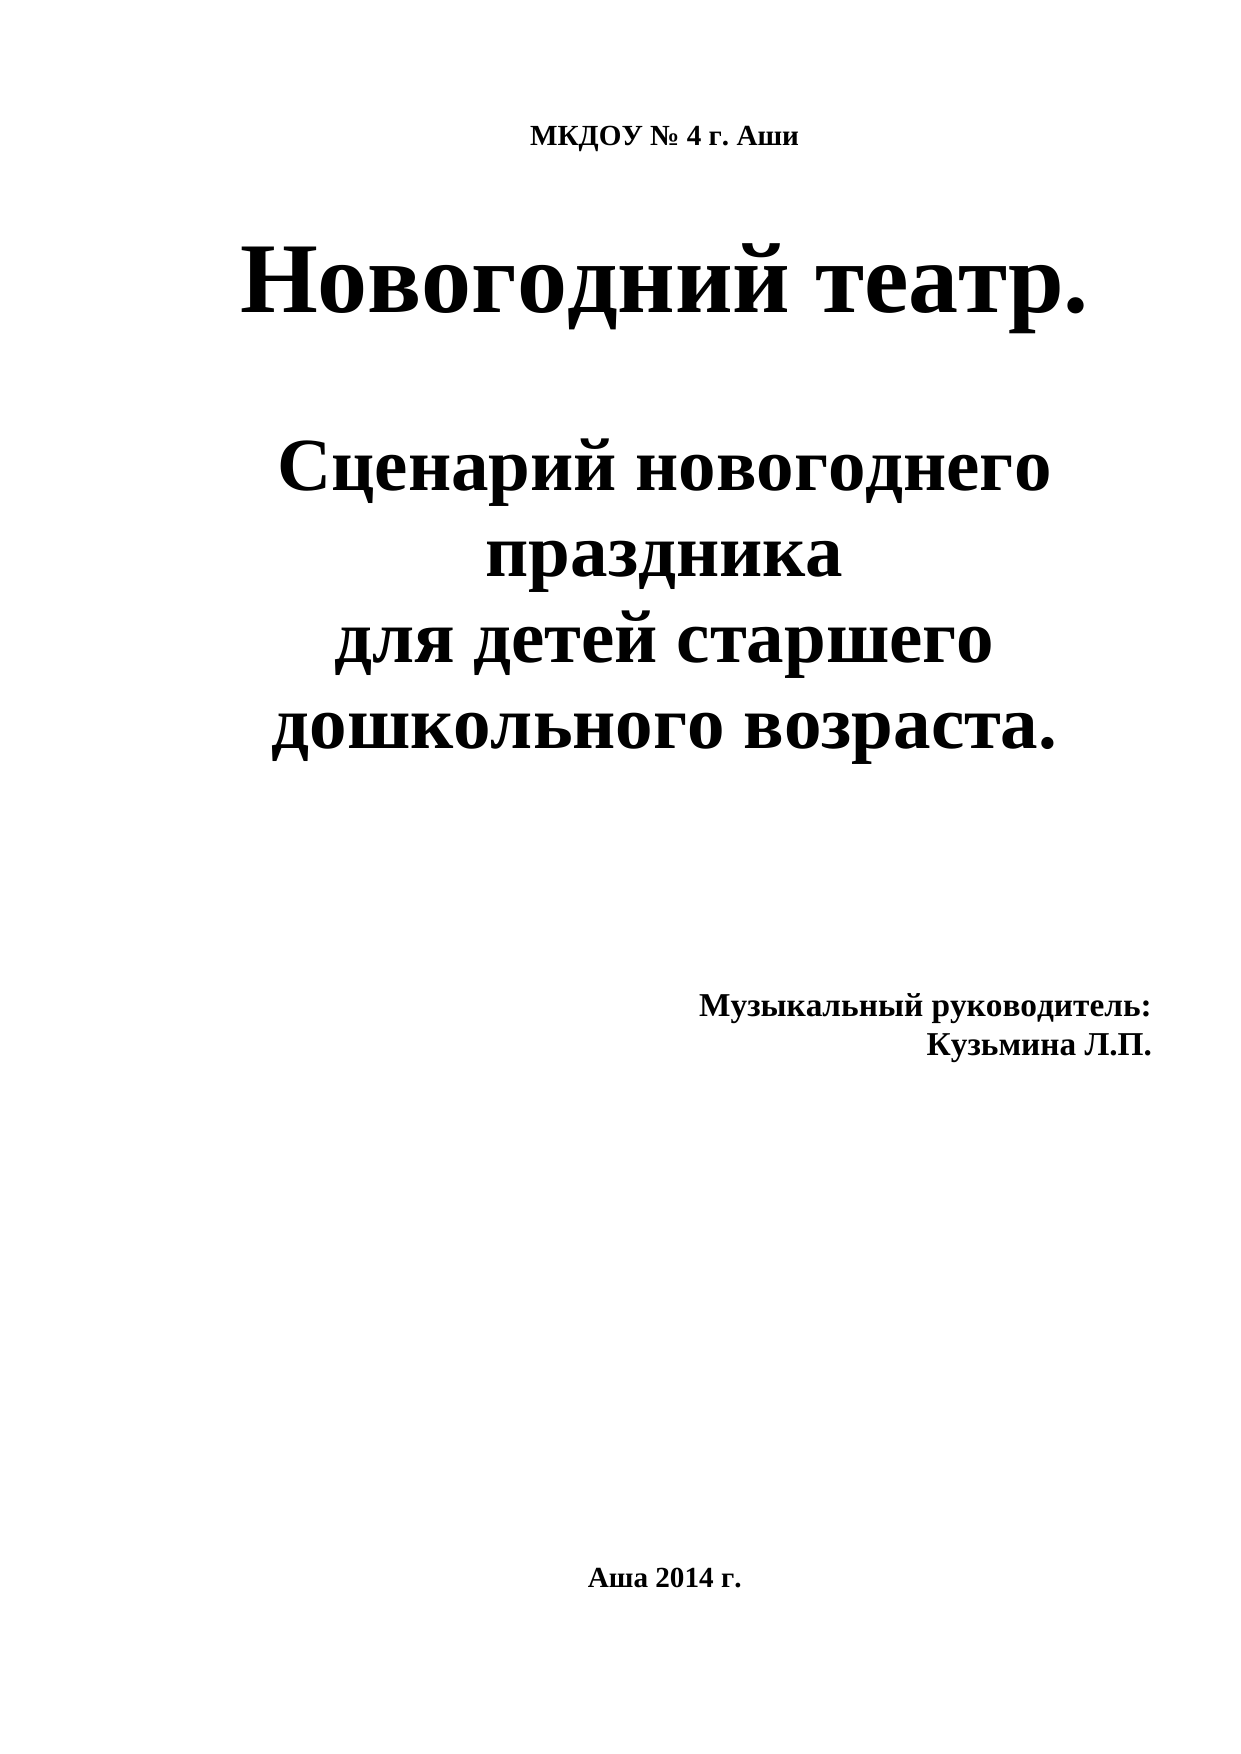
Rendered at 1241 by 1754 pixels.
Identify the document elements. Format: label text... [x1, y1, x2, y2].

text Музыкальный руководитель: [177, 985, 1152, 1024]
text Сценарий новогоднего праздника [177, 420, 1152, 592]
text Аша 2014 г. [177, 1560, 1152, 1594]
text Новогодний театр. [177, 219, 1152, 334]
text МКДОУ № 4 г. Аши [177, 118, 1152, 152]
text Кузьмина Л.П. [177, 1024, 1152, 1062]
text для детей старшего дошкольного возраста. [177, 592, 1152, 765]
